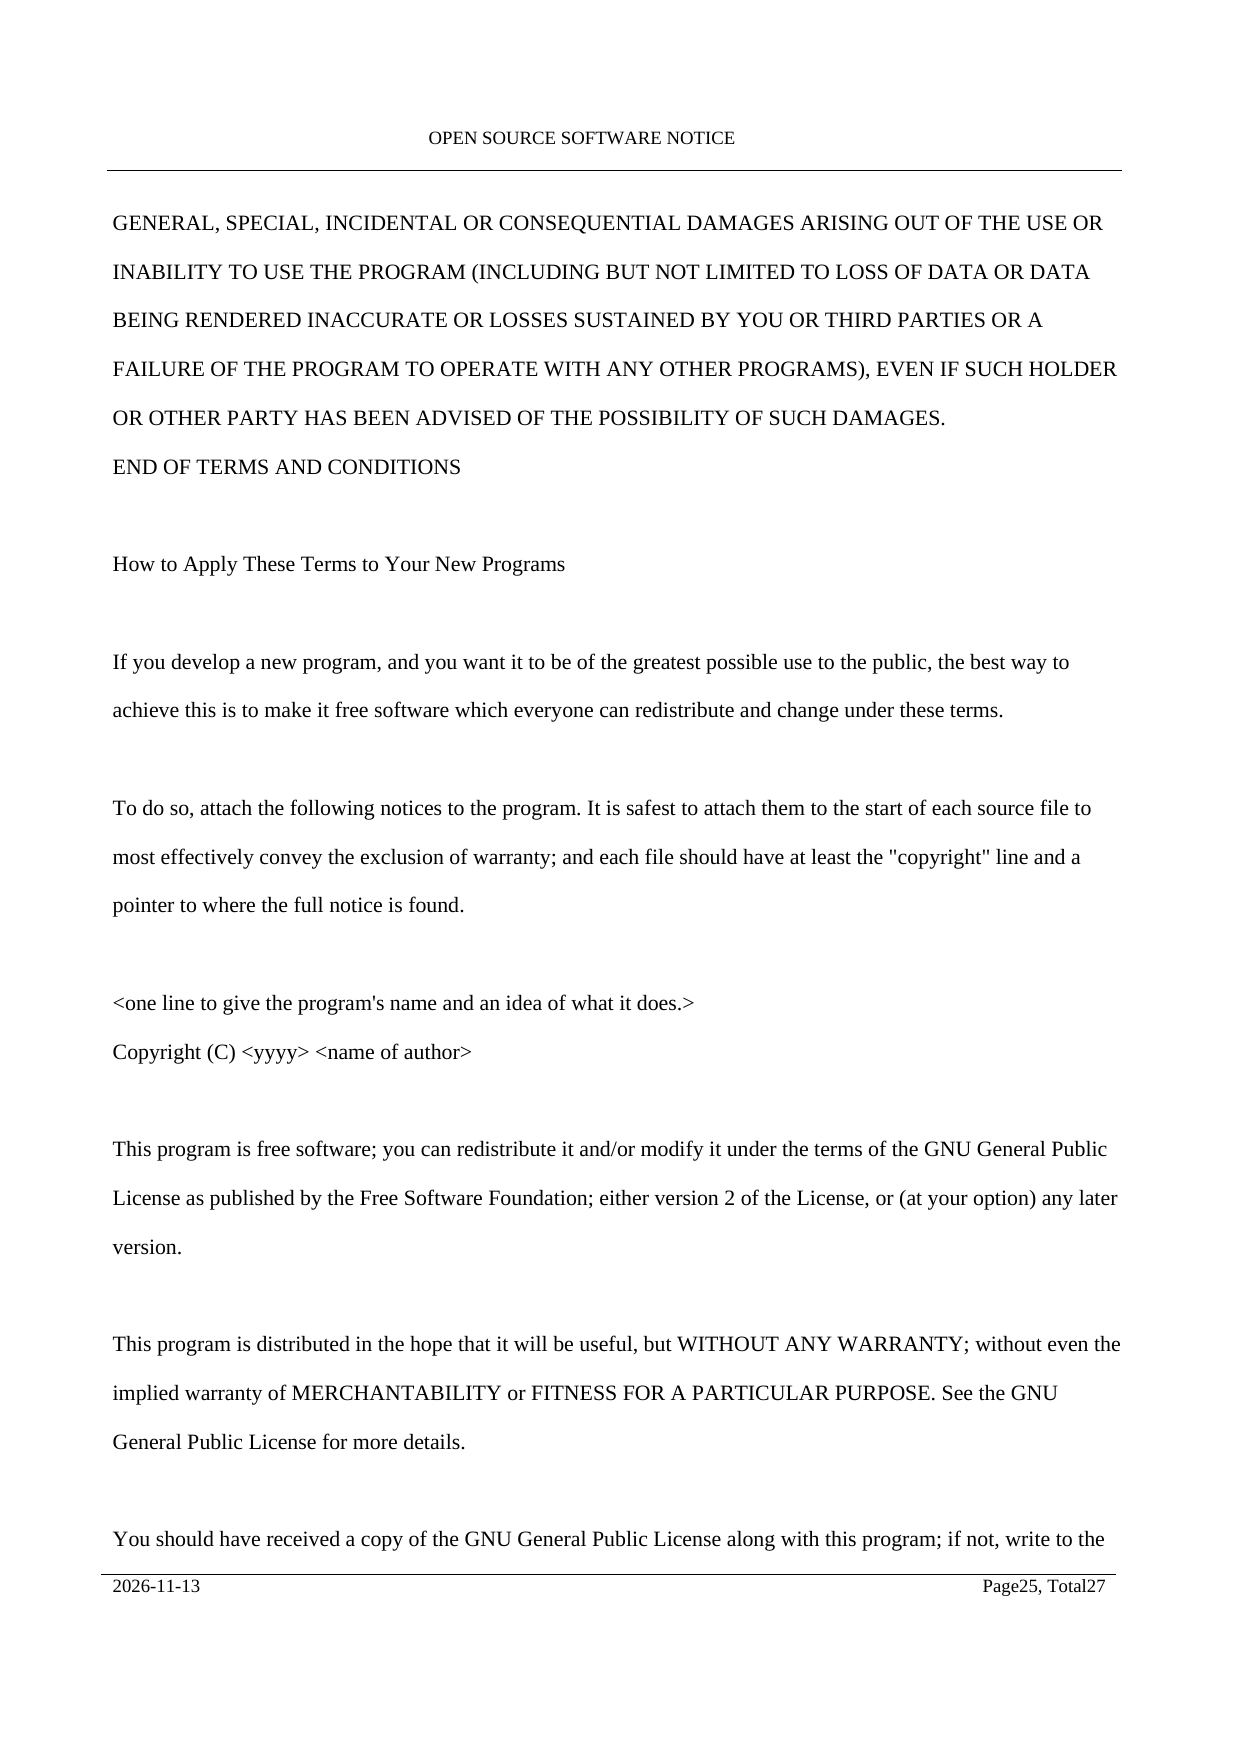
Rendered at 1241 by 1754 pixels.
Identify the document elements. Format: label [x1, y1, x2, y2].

text [112, 206, 1128, 1555]
